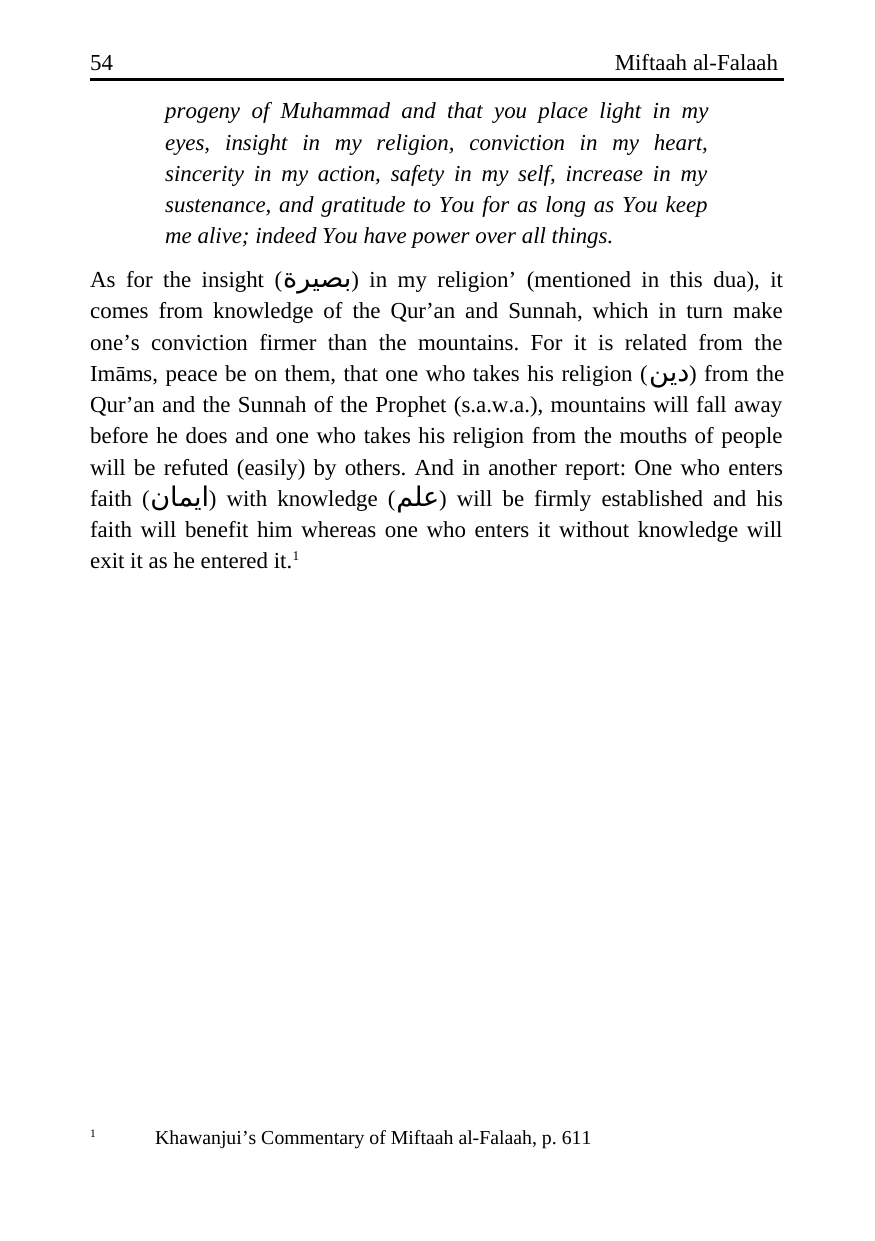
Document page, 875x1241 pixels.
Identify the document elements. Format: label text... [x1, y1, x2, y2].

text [165, 94, 709, 250]
text As for the insight (بصيرة) in my religion’ (mentioned in this dua), it comes from knowledge of the Qur’an and Sunnah, which in turn make one’s conviction firmer than the mountains. For it is related from the Imāms, peace be on them, that one who takes his religion (دين) from the Qur’an and the Sunnah of the Prophet (s.a.w.a.), mountains will fall away before he does and one who takes his religion from the mouths of people will be refuted (easily) by others. And in another report: One who enters faith (ايمان) with knowledge (علم) will be firmly established and his faith will benefit him whereas one who enters it without knowledge will exit it as he entered it. [90, 263, 784, 575]
